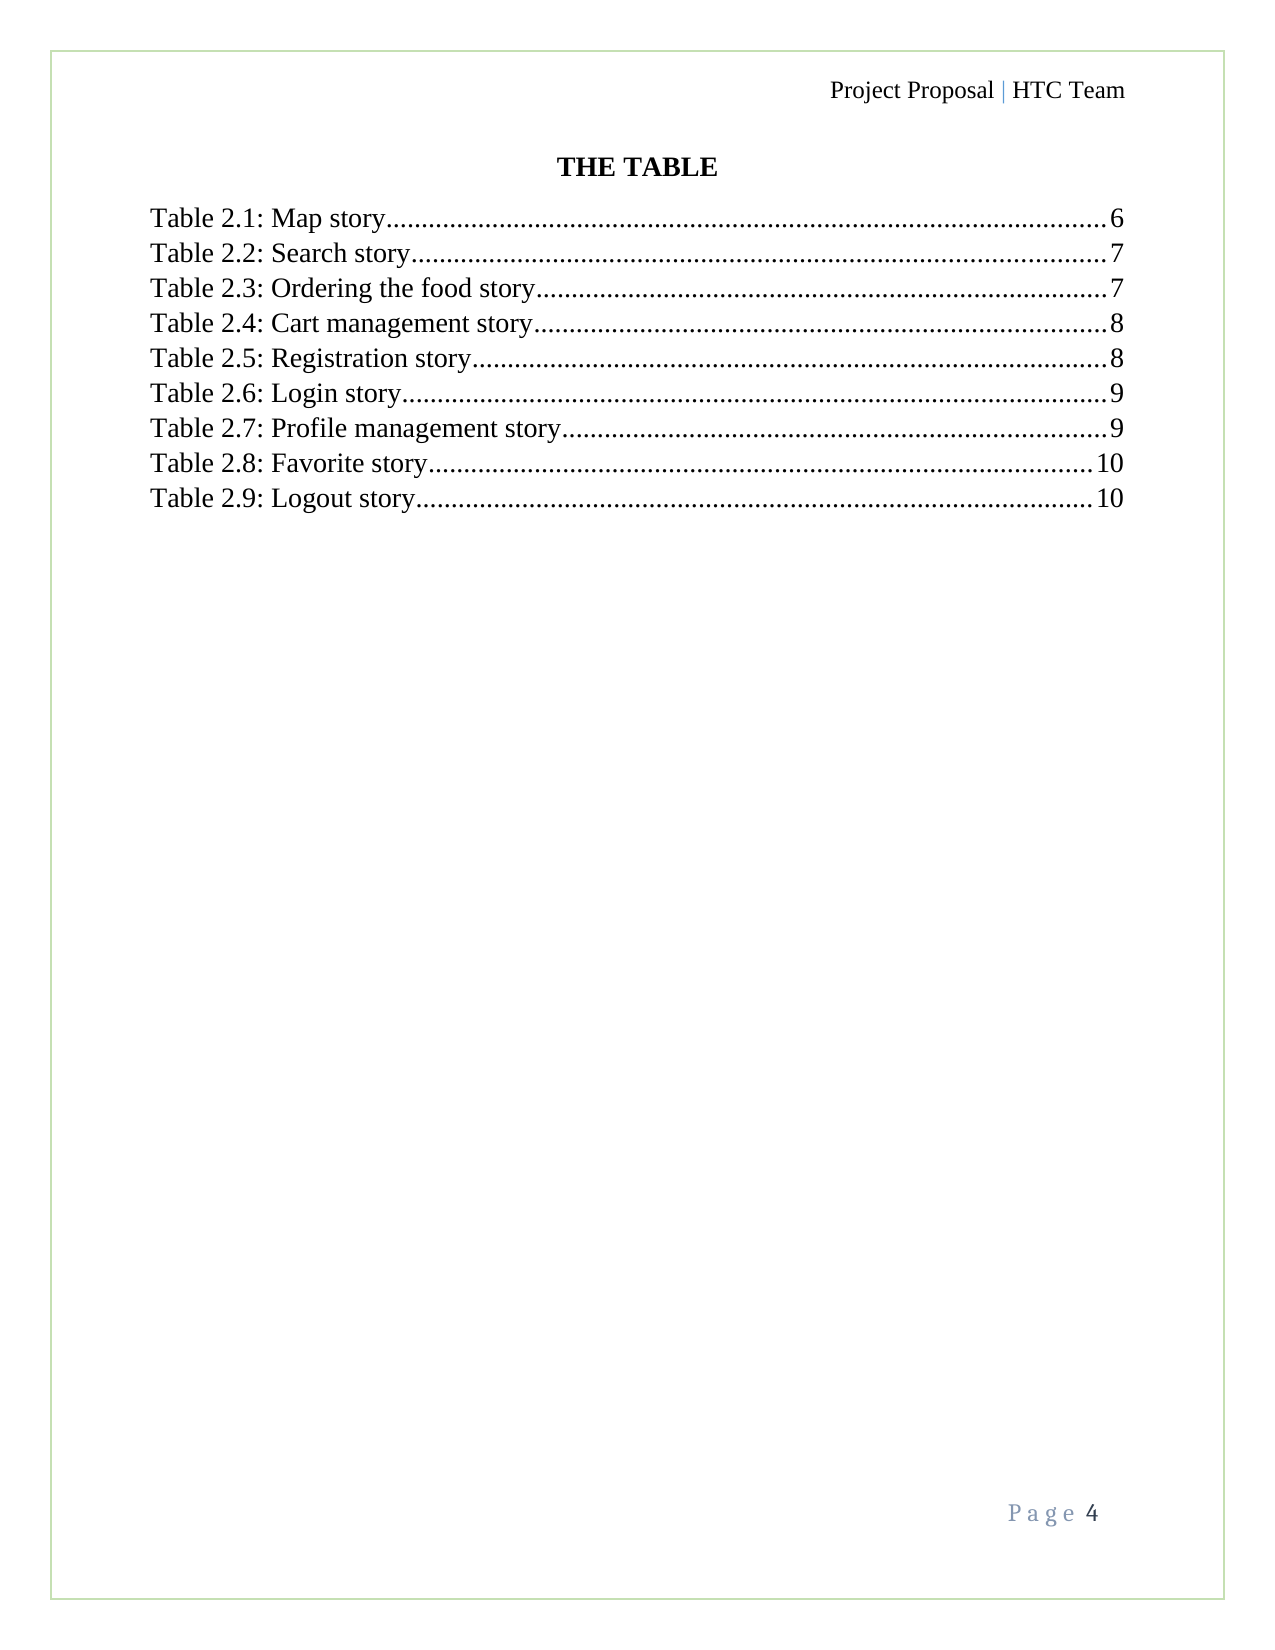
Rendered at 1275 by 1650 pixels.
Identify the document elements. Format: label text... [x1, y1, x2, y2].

text Table 2.2: Search story 7 [150, 236, 1125, 269]
text Table 2.6: Login story 9 [150, 376, 1125, 408]
text Table 2.4: Cart management story 8 [150, 306, 1125, 339]
text THE TABLE [150, 150, 1125, 182]
text Table 2.1: Map story 6 [150, 202, 1125, 234]
text Table 2.8: Favorite story 10 [150, 446, 1125, 478]
text Table 2.3: Ordering the food story 7 [150, 271, 1125, 304]
text Table 2.5: Registration story 8 [150, 341, 1125, 373]
text Table 2.9: Logout story 10 [150, 481, 1125, 513]
text Table 2.7: Profile management story 9 [150, 411, 1125, 443]
